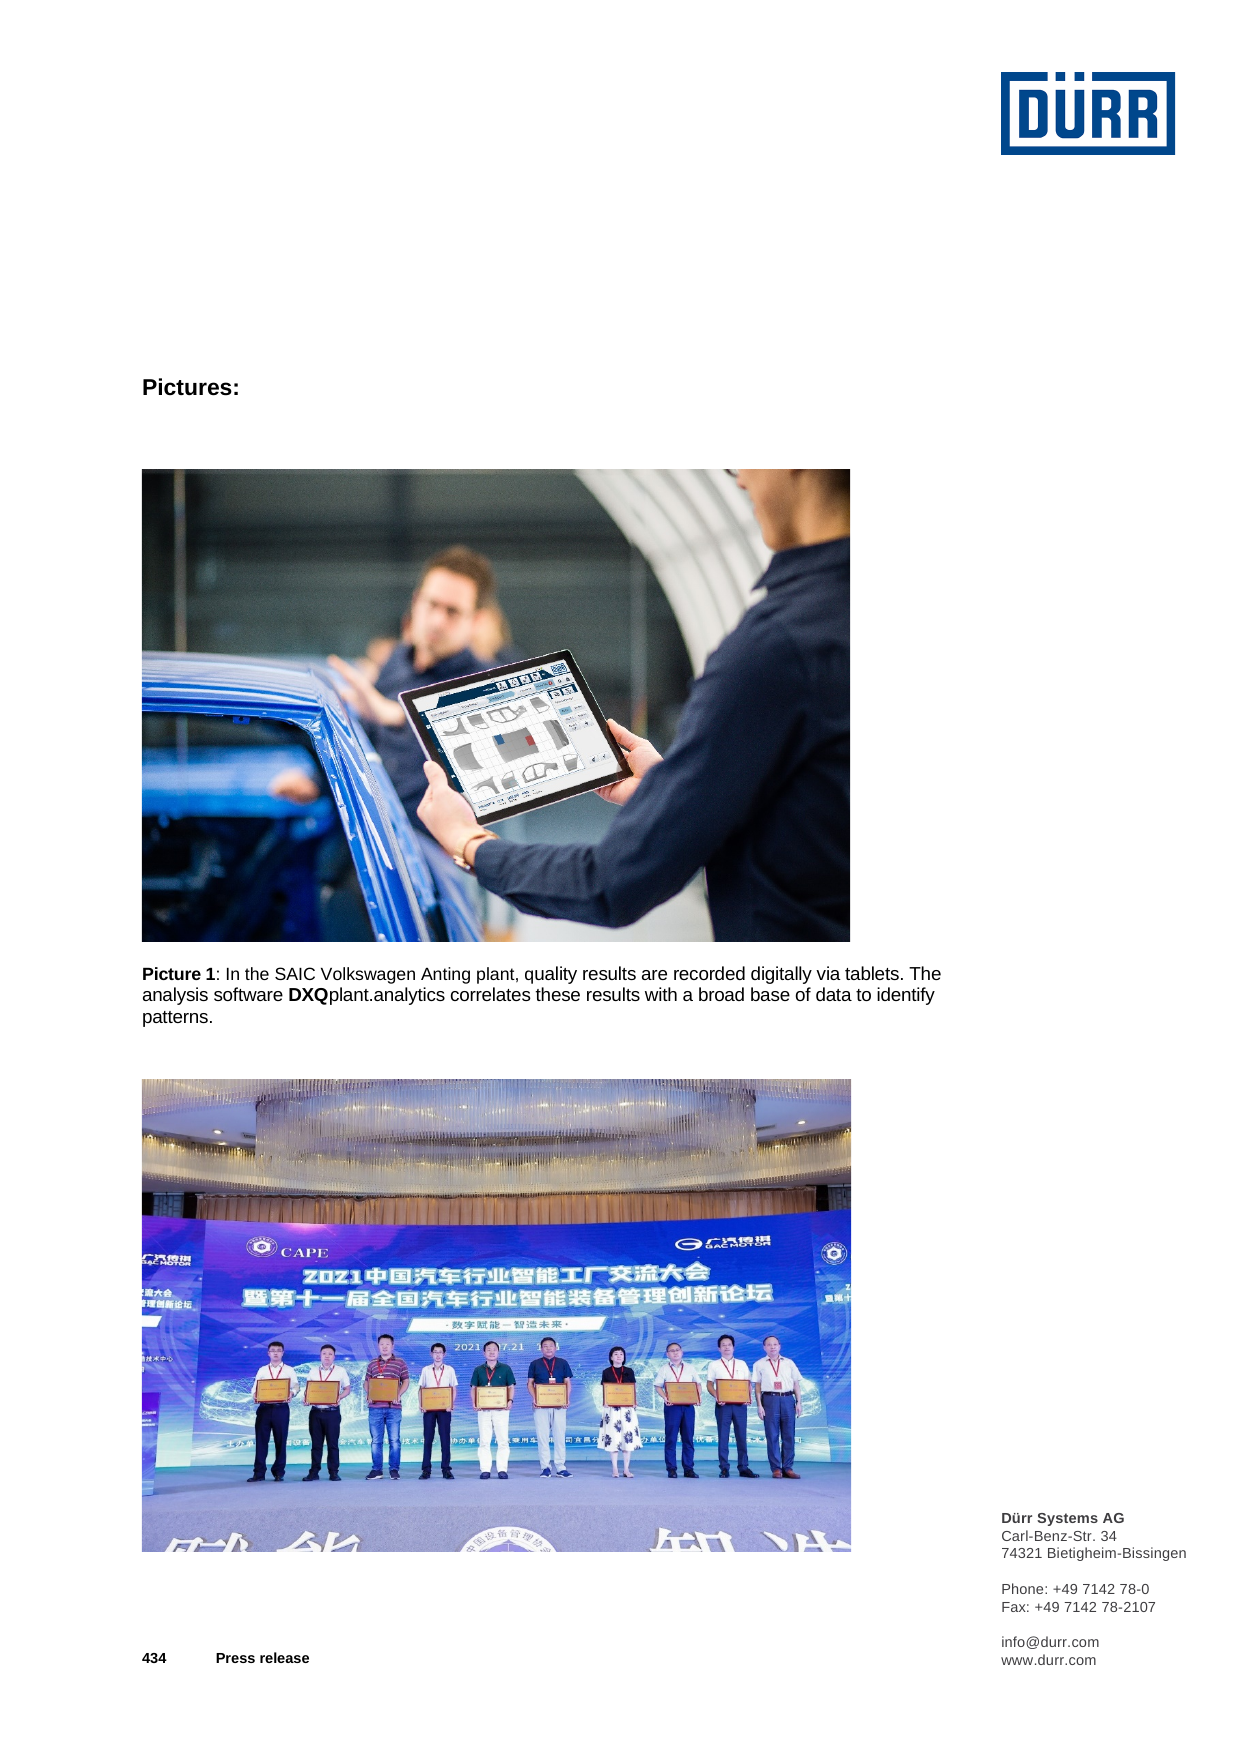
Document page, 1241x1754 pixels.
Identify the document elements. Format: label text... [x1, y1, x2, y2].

picture [141, 469, 851, 942]
picture [141, 1079, 852, 1552]
text Picture 1: In the SAIC Volkswagen Anting plant, quality results are recorded digitally via tablets. The analysis software DXQplant.analytics correlates these results with a broad base of data to identify patterns. [142, 962, 951, 1027]
text Pictures: [142, 366, 951, 401]
picture [1001, 72, 1175, 155]
